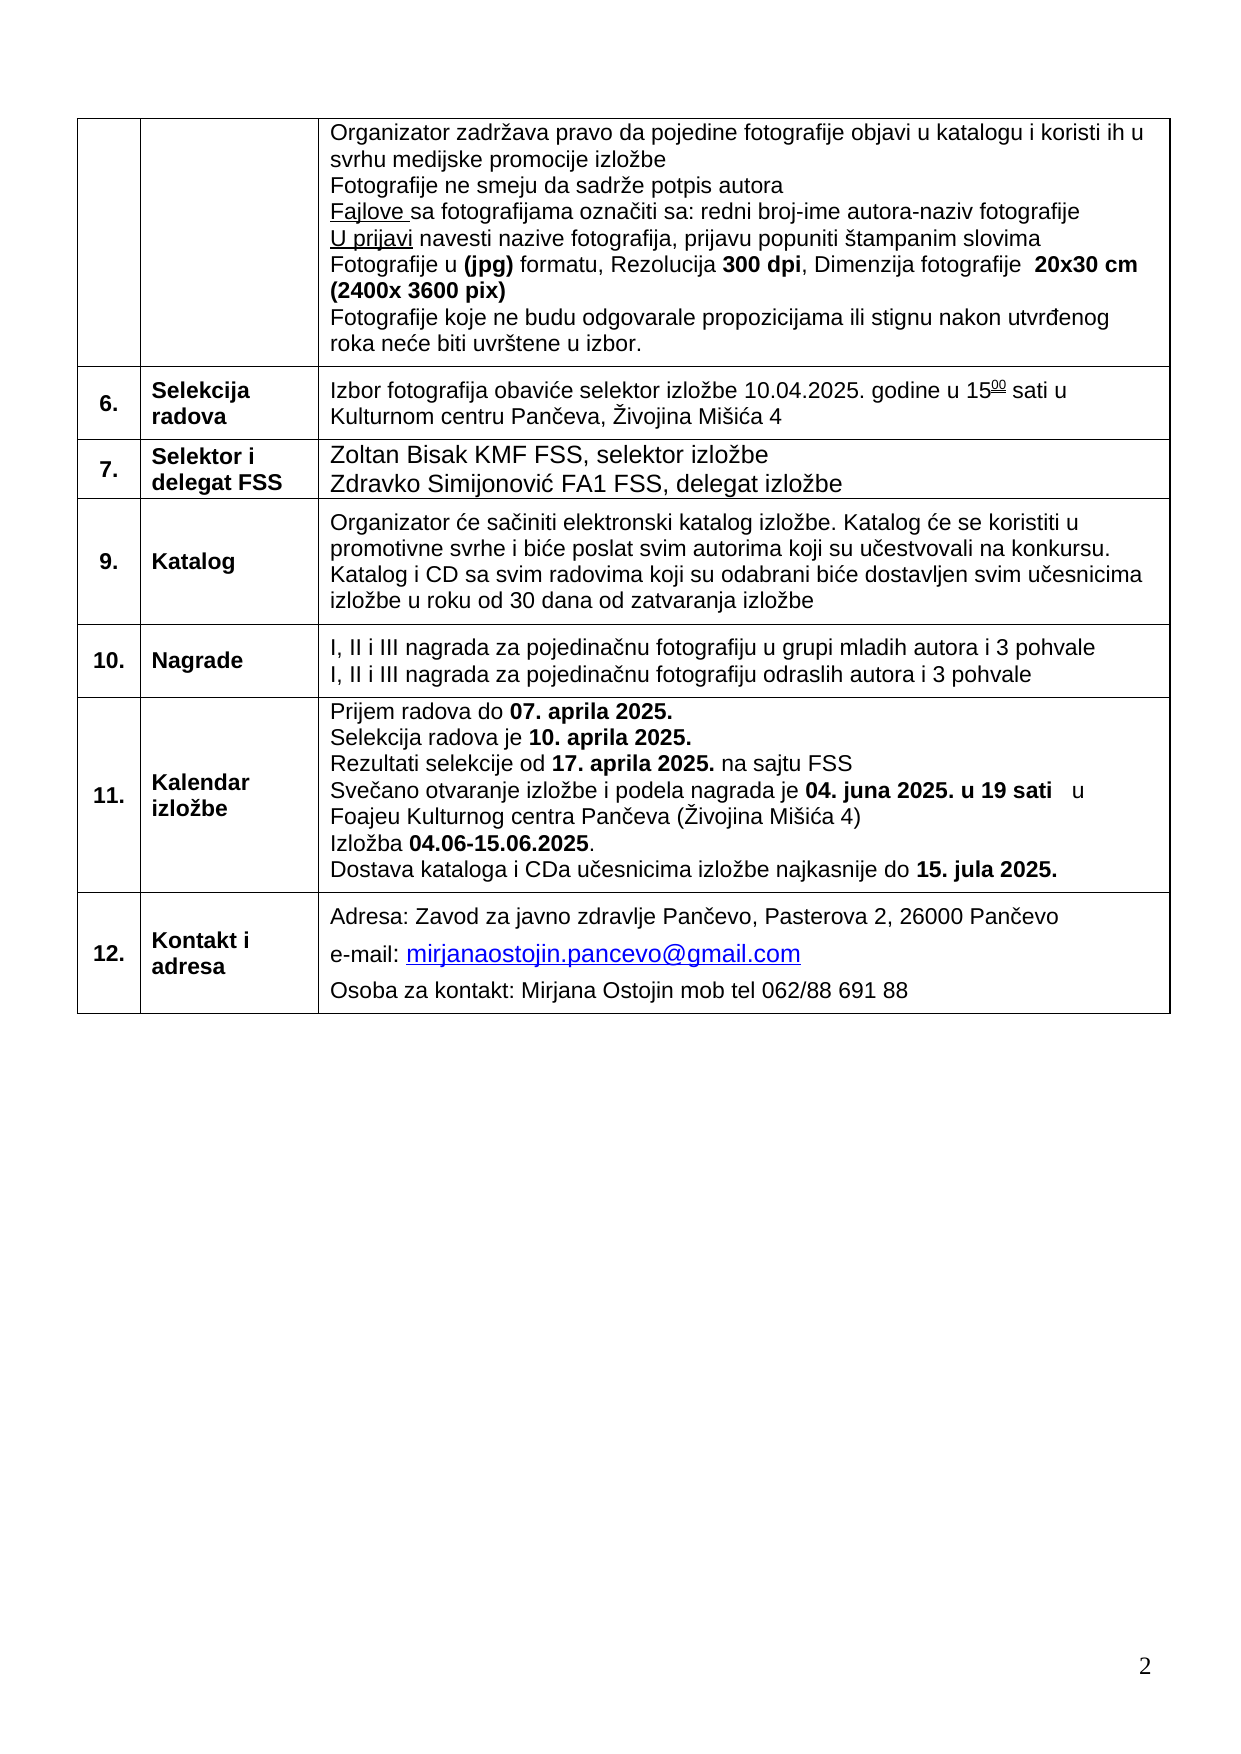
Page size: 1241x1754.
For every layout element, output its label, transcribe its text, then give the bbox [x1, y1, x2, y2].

table_cell 12. [78, 893, 140, 1013]
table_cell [319, 119, 1169, 366]
table_cell 7. [78, 440, 140, 498]
table_cell Kontakt i adresa [141, 893, 318, 1013]
table_cell 10. [78, 625, 140, 697]
table_cell Prijem radova do 07. aprila 2025. Selekcija radova je 10. aprila 2025. Rezultati selekcije od 17. aprila 2025. na sajtu FSS Svečano otvaranje izložbe i podela nagrada je 04. juna 2025. u 19 sati u Foajeu Kulturnog centra Pančeva (Živojina Mišića 4) Izložba 04.06-15.06.2025. Dostava kataloga i CDa učesnicima izložbe najkasnije do 15. jula 2025. [319, 698, 1169, 892]
table_cell Zoltan Bisak KMF FSS, selektor izložbe Zdravko Simijonović FA1 FSS, delegat izložbe [319, 440, 1169, 498]
table_cell Izbor fotografija obaviće selektor izložbe 10.04.2025. godine u 1500 sati u Kulturnom centru Pančeva, Živojina Mišića 4 [319, 367, 1169, 439]
table_cell I, II i III nagrada za pojedinačnu fotografiju u grupi mladih autora i 3 pohvale I, II i III nagrada za pojedinačnu fotografiju odraslih autora i 3 pohvale [319, 625, 1169, 697]
table_cell Kalendar izložbe [141, 698, 318, 892]
table_cell Selekcija radova [141, 367, 318, 439]
table_cell Selektor i delegat FSS [141, 440, 318, 498]
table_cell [141, 119, 318, 366]
table_cell 9. [78, 499, 140, 623]
table_cell Katalog [141, 499, 318, 623]
table_cell 11. [78, 698, 140, 892]
table_cell Adresa: Zavod za javno zdravlje Pančevo, Pasterova 2, 26000 Pančevo e-mail: mirjanaostojin.pancevo@gmail.com Osoba za kontakt: Mirjana Ostojin mob tel 062/88 691 88 [319, 893, 1169, 1013]
table_cell Organizator će sačiniti elektronski katalog izložbe. Katalog će se koristiti u promotivne svrhe i biće poslat svim autorima koji su učestvovali na konkursu. Katalog i CD sa svim radovima koji su odabrani biće dostavljen svim učesnicima izložbe u roku od 30 dana od zatvaranja izložbe [319, 499, 1169, 623]
table_cell Nagrade [141, 625, 318, 697]
table_cell 6. [78, 367, 140, 439]
table_cell 5. [78, 119, 140, 366]
